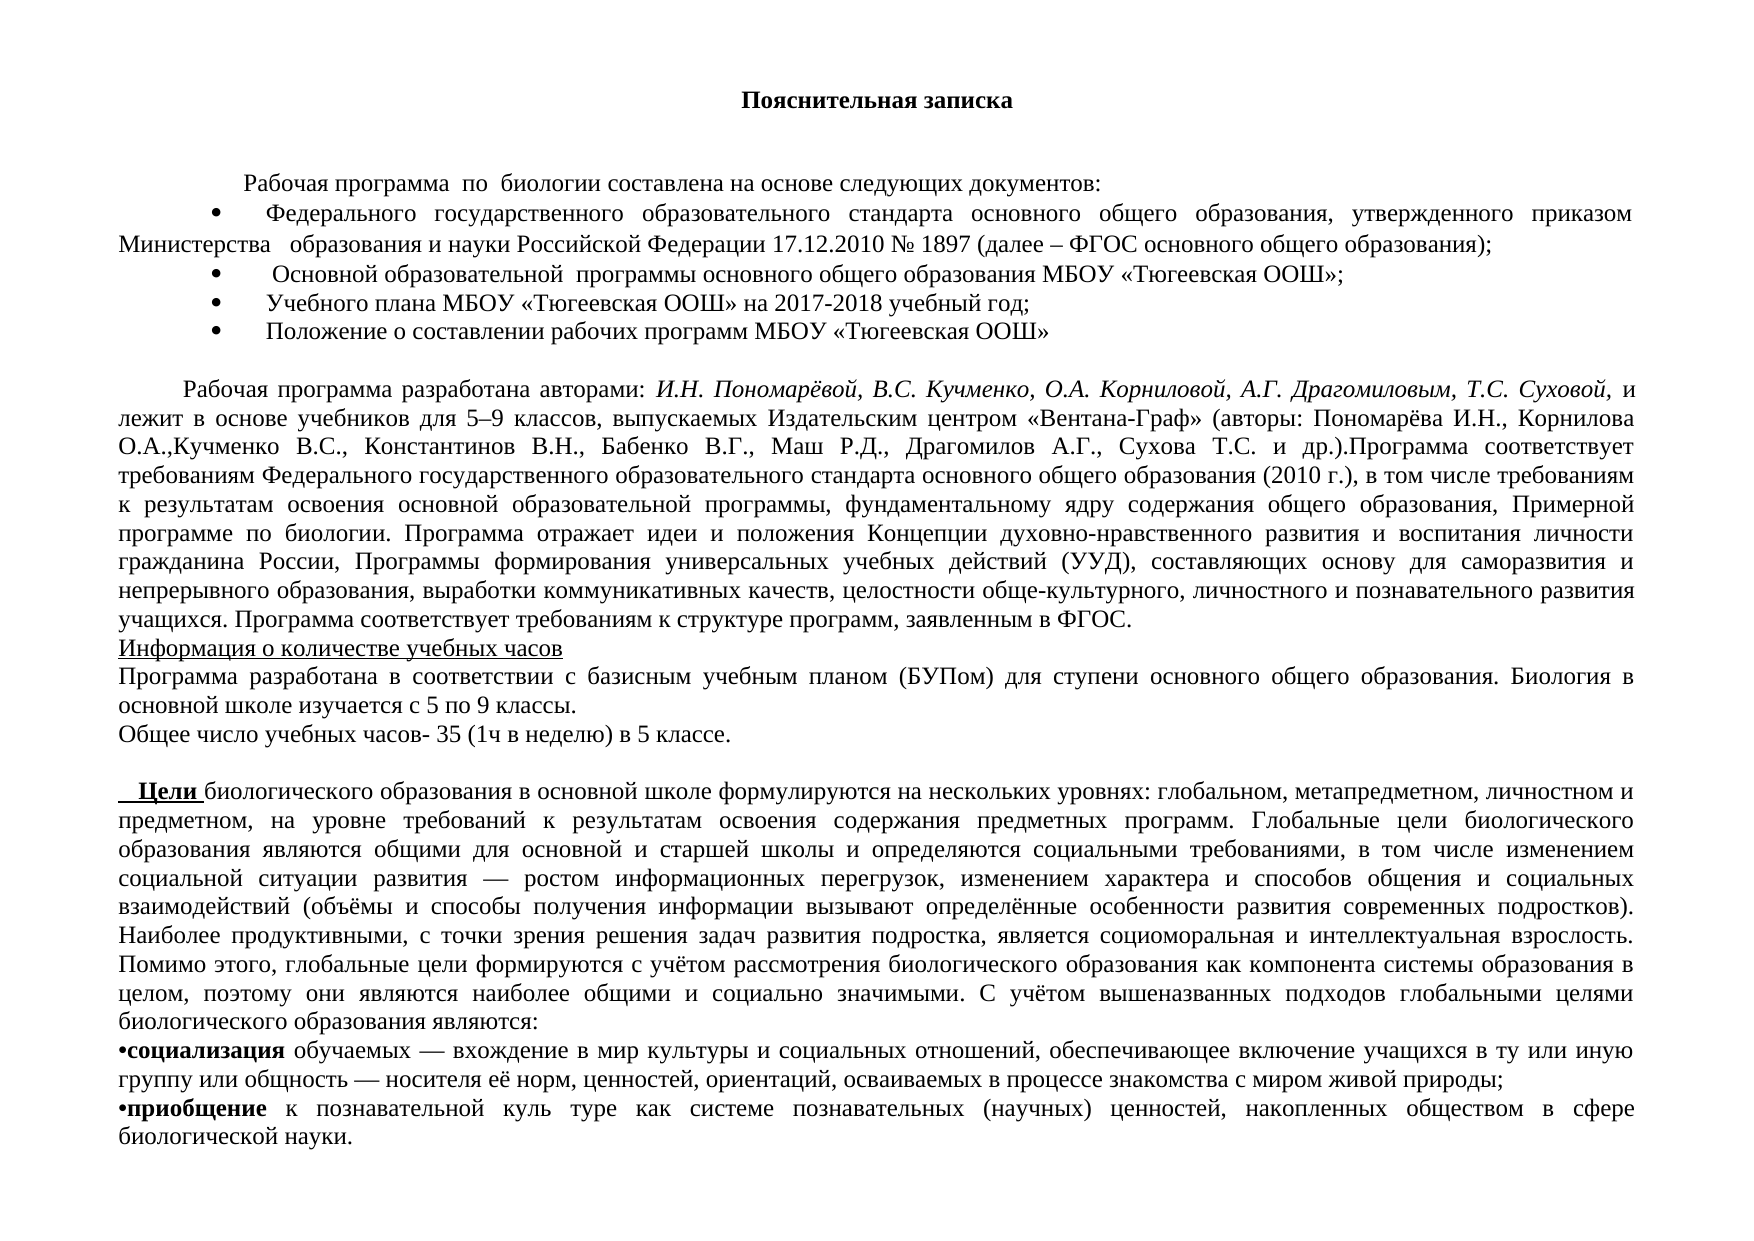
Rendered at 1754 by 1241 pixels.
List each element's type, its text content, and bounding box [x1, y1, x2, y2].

text Рабочая программа разработана авторами: И.Н. Пономарёвой, В.С. Кучменко, О.А. Корниловой, А.Г. Драгомиловым, Т.С. Суховой, и лежит в основе учебников для 5–9 классов, выпускаемых Издательским центром «Вентана-Граф» (авторы: Пономарёва И.Н., Корнилова О.А.,Кучменко В.С., Константинов В.Н., Бабенко В.Г., Маш Р.Д., Драгомилов А.Г., Сухова Т.С. и др.).Программа соответствует требованиям Федерального государственного образовательного стандарта основного общего образования (2010 г.), в том числе требованиям к результатам освоения основной образовательной программы, фундаментальному ядру содержания общего образования, Примерной программе по биологии. Программа отражает идеи и положения Концепции духовно-нравственного развития и воспитания личности гражданина России, Программы формирования универсальных учебных действий (УУД), составляющих основу для саморазвития и непрерывного образования, выработки коммуникативных качеств, целостности обще-культурного, личностного и познавательного развития учащихся. Программа соответствует требованиям к структуре программ, заявленным в ФГОС. [118, 374, 1636, 633]
text Пояснительная записка [118, 85, 1636, 114]
list Учебного плана МБОУ «Тюгеевская ООШ» на 2017-2018 учебный год; [118, 288, 1636, 316]
text Рабочая программа по биологии составлена на основе следующих документов: [118, 168, 1636, 197]
text •социализация обучаемых — вхождение в мир культуры и социальных отношений, обеспечивающее включение учащихся в ту или иную группу или общность — носителя её норм, ценностей, ориентаций, осваиваемых в процессе знакомства с миром живой природы; [118, 1035, 1636, 1093]
list Федерального государственного образовательного стандарта основного общего образования, утвержденного приказом Министерства образования и науки Российской Федерации 17.12.2010 № 1897 (далее – ФГОС основного общего образования); [118, 197, 1634, 259]
text Цели биологического образования в основной школе формулируются на нескольких уровнях: глобальном, метапредметном, личностном и предметном, на уровне требований к результатам освоения содержания предметных программ. Глобальные цели биологического образования являются общими для основной и старшей школы и определяются социальными требованиями, в том числе изменением социальной ситуации развития — ростом информационных перегрузок, изменением характера и способов общения и социальных взаимодействий (объёмы и способы получения информации вызывают определённые особенности развития современных подростков). Наиболее продуктивными, с точки зрения решения задач развития подростка, является социоморальная и интеллектуальная взрослость. Помимо этого, глобальные цели формируются с учётом рассмотрения биологического образования как компонента системы образования в целом, поэтому они являются наиболее общими и социально значимыми. С учётом вышеназванных подходов глобальными целями биологического образования являются: [118, 776, 1636, 1035]
text Информация о количестве учебных часов [118, 633, 1636, 661]
text Программа разработана в соответствии с базисным учебным планом (БУПом) для ступени основного общего образования. Биология в основной школе изучается с 5 по 9 классы. [118, 661, 1636, 719]
text •приобщение к познавательной куль туре как системе познавательных (научных) ценностей, накопленных обществом в сфере биологической науки. [118, 1093, 1636, 1150]
list Положение о составлении рабочих программ МБОУ «Тюгеевская ООШ» [118, 316, 1636, 345]
list Основной образовательной программы основного общего образования МБОУ «Тюгеевская ООШ»; [118, 259, 1636, 288]
text Общее число учебных часов- 35 (1ч в неделю) в 5 классе. [118, 719, 1636, 748]
